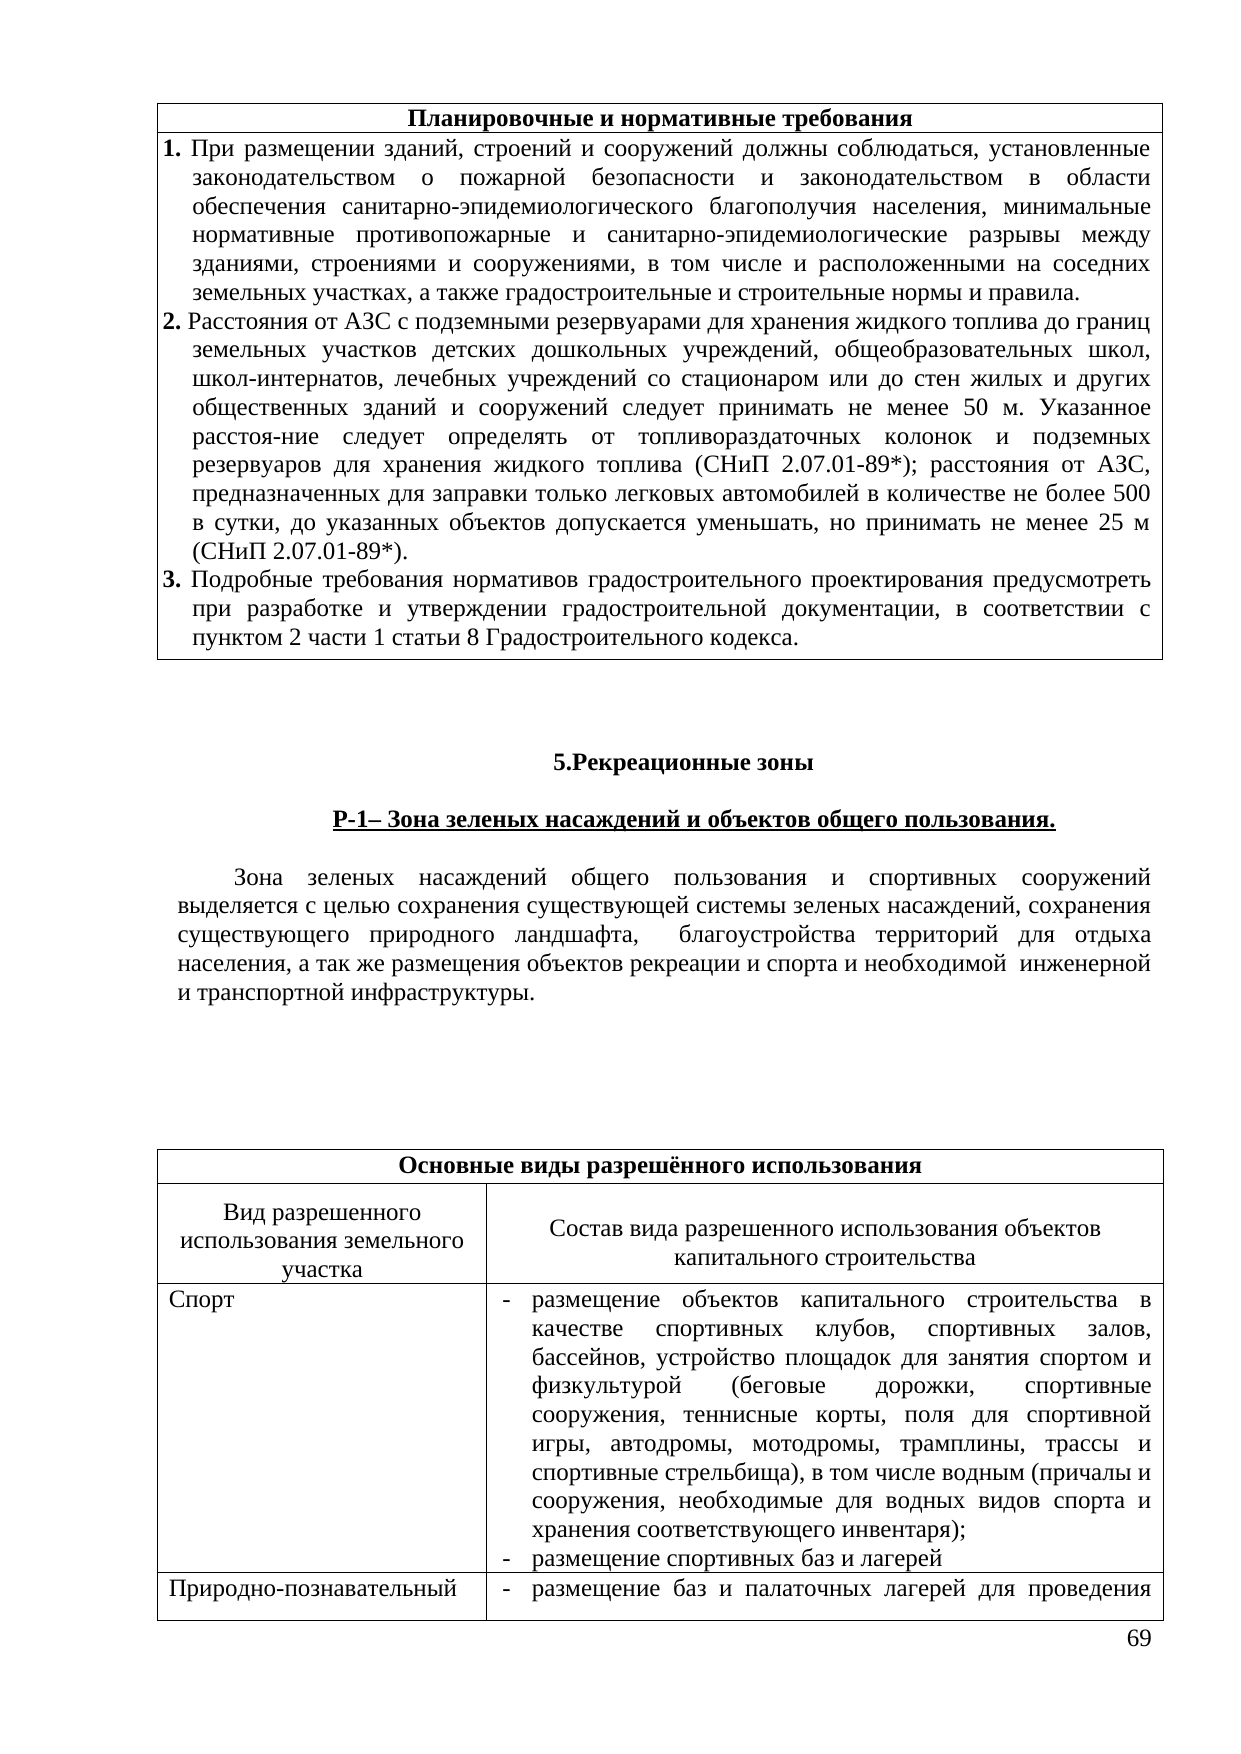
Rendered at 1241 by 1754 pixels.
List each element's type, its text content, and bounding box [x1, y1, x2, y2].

table_cell Вид разрешенного использования земельного участка [158, 1184, 486, 1283]
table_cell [487, 1573, 1163, 1620]
table_cell Состав вида разрешенного использования объектов капитального строительства [487, 1184, 1163, 1283]
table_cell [158, 1573, 486, 1620]
text Зона зеленых насаждений общего пользования и спортивных сооружений выделяется с целью сохранения существующей системы зеленых насаждений, сохранения существующего природного ландшафта, благоустройства территорий для отдыха населения, а так же размещения объектов рекреации и спорта и необходимой инженерной и транспортной инфраструктуры. [177, 862, 1152, 1005]
text 5.Рекреационные зоны [215, 747, 1152, 775]
table_cell размещение объектов капитального строительства в качестве спортивных клубов, спортивных залов, бассейнов, устройство площадок для занятия спортом и физкультурой (беговые дорожки, спортивные сооружения, теннисные корты, поля для спортивной игры, автодромы, мотодромы, трамплины, трассы и спортивные стрельбища), в том числе водным (причалы и сооружения, необходимые для водных видов спорта и хранения соответствующего инвентаря); размещение спортивных баз и лагерей [487, 1284, 1163, 1572]
text Р-1– Зона зеленых насаждений и объектов общего пользования. [177, 804, 1152, 833]
table_cell Планировочные и нормативные требования [158, 104, 1162, 132]
table_header Основные виды разрешённого использования [158, 1150, 1163, 1183]
table_cell Спорт [158, 1284, 486, 1572]
table_cell 1. При размещении зданий, строений и сооружений должны соблюдаться, установленные законодательством о пожарной безопасности и законодательством в области обеспечения санитарно-эпидемиологического благополучия населения, минимальные нормативные противопожарные и санитарно-эпидемиологические разрывы между зданиями, строениями и сооружениями, в том числе и расположенными на соседних земельных участках, а также градостроительные и строительные нормы и правила. 2. Расстояния от АЗС с подземными резервуарами для хранения жидкого топлива до границ земельных участков детских дошкольных учреждений, общеобразовательных школ, школ-интернатов, лечебных учреждений со стационаром или до стен жилых и других общественных зданий и сооружений следует принимать не менее . Указанное расстоя-ние следует определять от топливораздаточных колонок и подземных резервуаров для хранения жидкого топлива (СНиП 2.07.01-89*); расстояния от АЗС, предназначенных для заправки только легковых автомобилей в количестве не более 500 в сутки, до указанных объектов допускается уменьшать, но принимать не менее (СНиП 2.07.01-89*). 3. Подробные требования нормативов градостроительного проектирования предусмотреть при разработке и утверждении градостроительной документации, в соответствии с пунктом 2 части 1 статьи 8 Градостроительного кодекса. [158, 133, 1162, 659]
